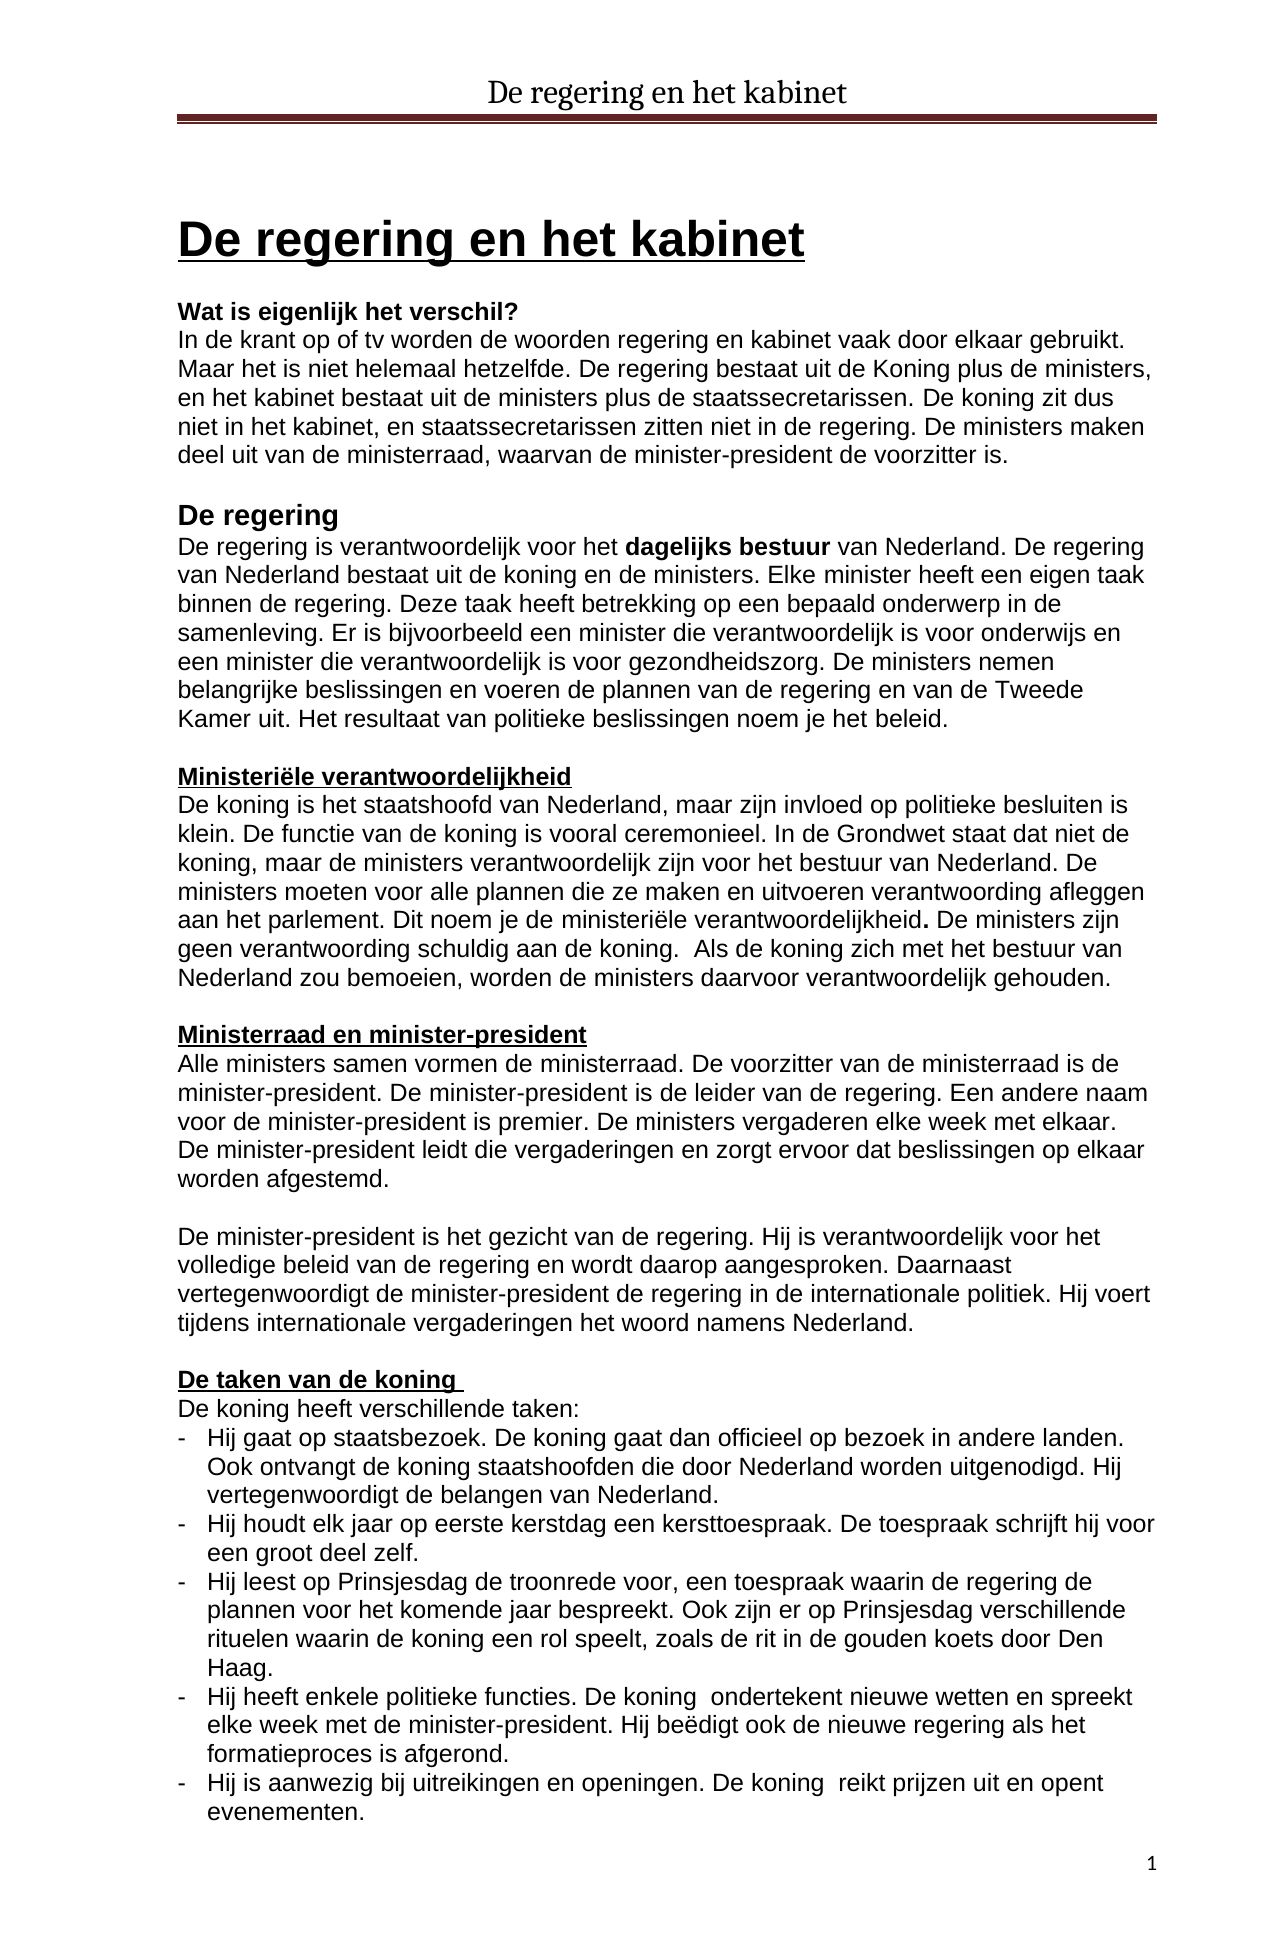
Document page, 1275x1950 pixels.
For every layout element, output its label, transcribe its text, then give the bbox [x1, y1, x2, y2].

text Ministerraad en minister-president [177, 1021, 1157, 1049]
text Ministeriële verantwoordelijkheid [177, 762, 1157, 791]
text De regering en het kabinet [177, 152, 1157, 267]
list Hij leest op Prinsjesdag de troonrede voor, een toespraak waarin de regering de plannen voor het komende jaar bespreekt. Ook zijn er op Prinsjesdag verschillende rituelen waarin de koning een rol speelt, zoals de rit in de gouden koets door Den Haag. [177, 1567, 1157, 1682]
text De regering is verantwoordelijk voor het dagelijks bestuur van Nederland. De regering van Nederland bestaat uit de koning en de ministers. Elke minister heeft een eigen taak binnen de regering. Deze taak heeft betrekking op een bepaald onderwerp in de samenleving. Er is bijvoorbeeld een minister die verantwoordelijk is voor onderwijs en een minister die verantwoordelijk is voor gezondheidszorg. De ministers nemen belangrijke beslissingen en voeren de plannen van de regering en van de Tweede Kamer uit. Het resultaat van politieke beslissingen noem je het beleid. [177, 532, 1157, 733]
list Hij gaat op staatsbezoek. De koning gaat dan officieel op bezoek in andere landen. Ook ontvangt de koning staatshoofden die door Nederland worden uitgenodigd. Hij vertegenwoordigt de belangen van Nederland. [177, 1423, 1157, 1509]
list Hij houdt elk jaar op eerste kerstdag een kersttoespraak. De toespraak schrijft hij voor een groot deel zelf. [177, 1509, 1157, 1567]
text Alle ministers samen vormen de ministerraad. De voorzitter van de ministerraad is de minister-president. De minister-president is de leider van de regering. Een andere naam voor de minister-president is premier. De ministers vergaderen elke week met elkaar. De minister-president leidt die vergaderingen en zorgt ervoor dat beslissingen op elkaar worden afgestemd. [177, 1049, 1157, 1193]
text De koning is het staatshoofd van Nederland, maar zijn invloed op politieke besluiten is klein. De functie van de koning is vooral ceremonieel. In de Grondwet staat dat niet de koning, maar de ministers verantwoordelijk zijn voor het bestuur van Nederland. De ministers moeten voor alle plannen die ze maken en uitvoeren verantwoording afleggen aan het parlement. Dit noem je de ministeriële verantwoordelijkheid. De ministers zijn geen verantwoording schuldig aan de koning. Als de koning zich met het bestuur van Nederland zou bemoeien, worden de ministers daarvoor verantwoordelijk gehouden. [177, 791, 1157, 992]
list Hij heeft enkele politieke functies. De koning ondertekent nieuwe wetten en spreekt elke week met de minister-president. Hij beëdigt ook de nieuwe regering als het formatieproces is afgerond. [177, 1682, 1157, 1768]
text De taken van de koning [177, 1366, 1157, 1394]
text De regering [177, 498, 1157, 532]
text De koning heeft verschillende taken: [177, 1394, 1157, 1423]
list Hij is aanwezig bij uitreikingen en openingen. De koning reikt prijzen uit en opent evenementen. [177, 1768, 1157, 1826]
text Wat is eigenlijk het verschil? In de krant op of tv worden de woorden regering en kabinet vaak door elkaar gebruikt. Maar het is niet helemaal hetzelfde. De regering bestaat uit de Koning plus de ministers, en het kabinet bestaat uit de ministers plus de staatssecretarissen. De koning zit dus niet in het kabinet, en staatssecretarissen zitten niet in de regering. De ministers maken deel uit van de ministerraad, waarvan de minister-president de voorzitter is. [177, 297, 1157, 469]
text De minister-president is het gezicht van de regering. Hij is verantwoordelijk voor het volledige beleid van de regering en wordt daarop aangesproken. Daarnaast vertegenwoordigt de minister-president de regering in de internationale politiek. Hij voert tijdens internationale vergaderingen het woord namens Nederland. [177, 1222, 1157, 1337]
